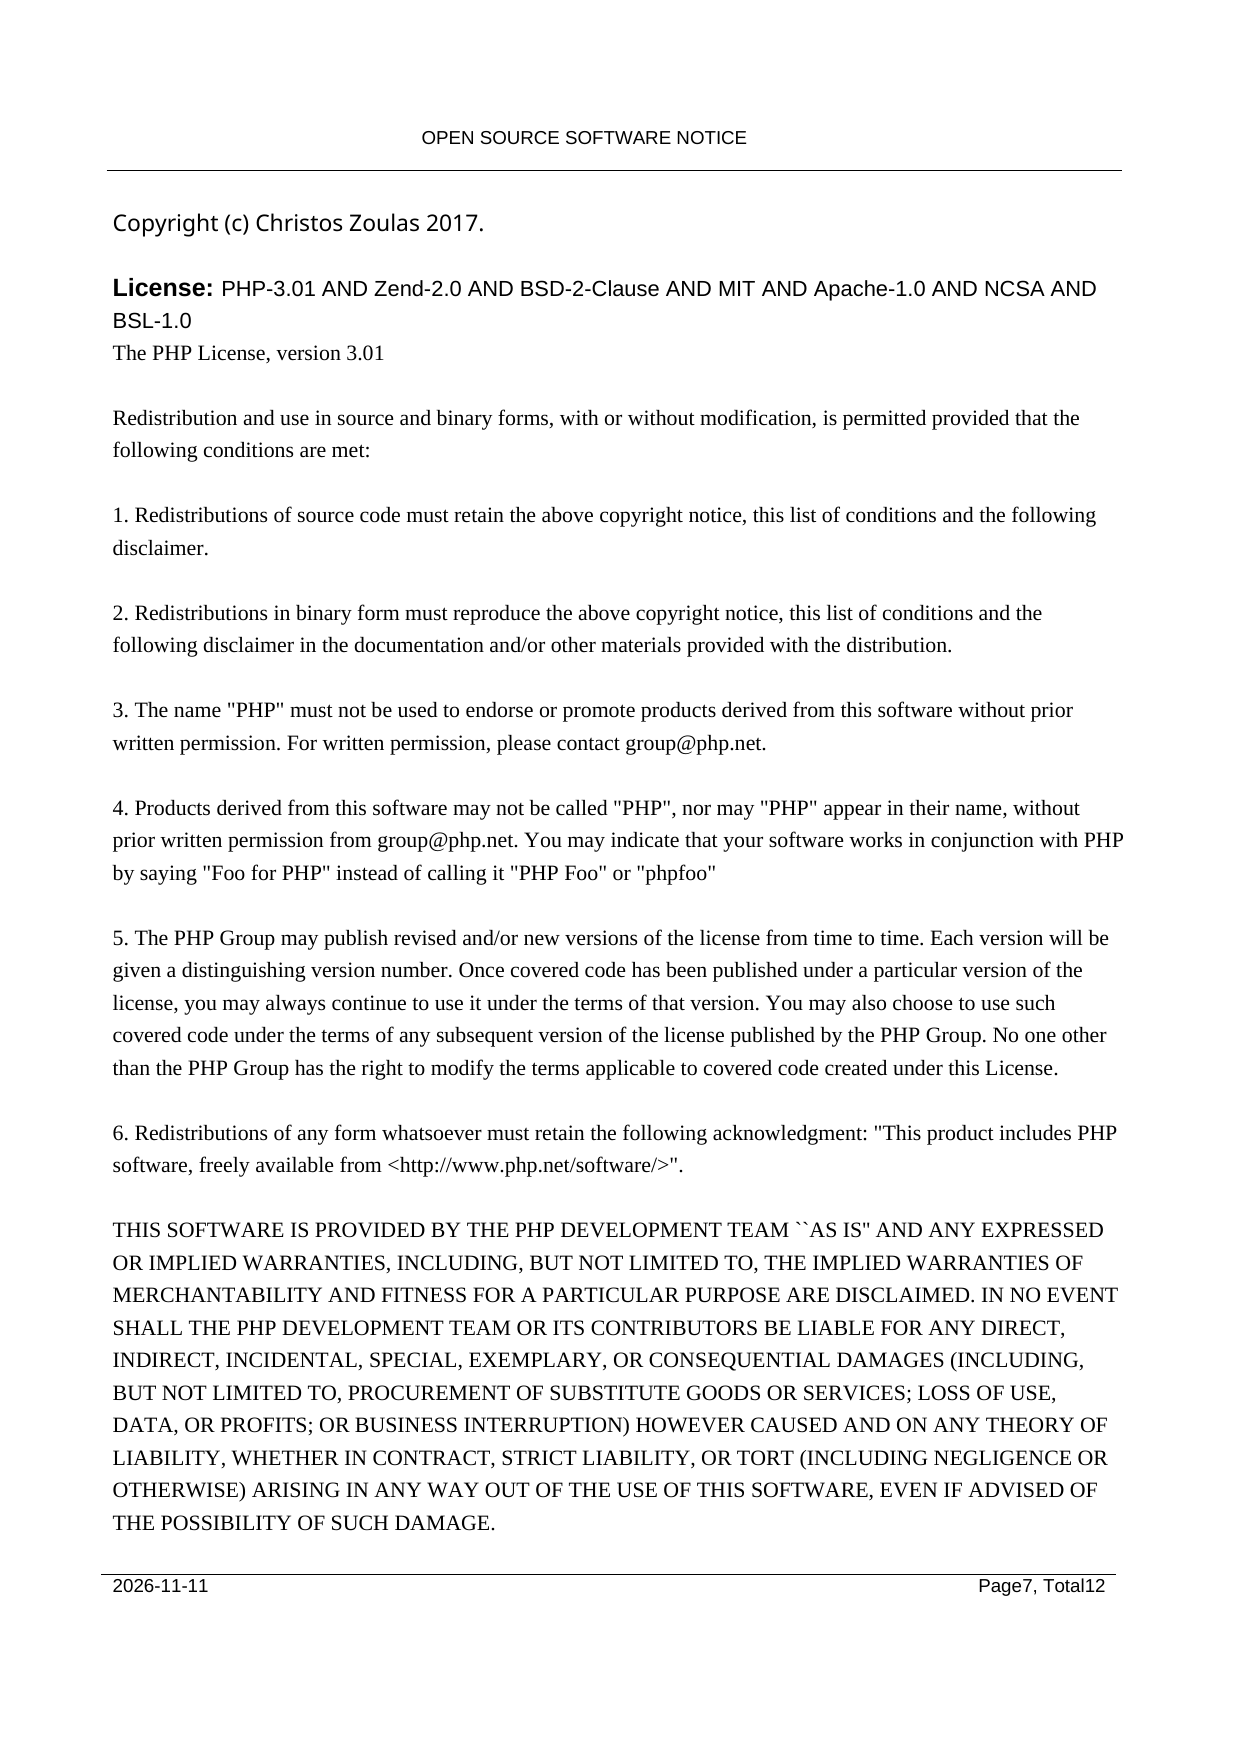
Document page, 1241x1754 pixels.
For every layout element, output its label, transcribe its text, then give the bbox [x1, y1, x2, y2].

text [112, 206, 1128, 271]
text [112, 336, 1128, 1539]
text License: PHP-3.01 AND Zend-2.0 AND BSD-2-Clause AND MIT AND Apache-1.0 AND NCSA AND BSL-1.0 [112, 271, 1128, 336]
